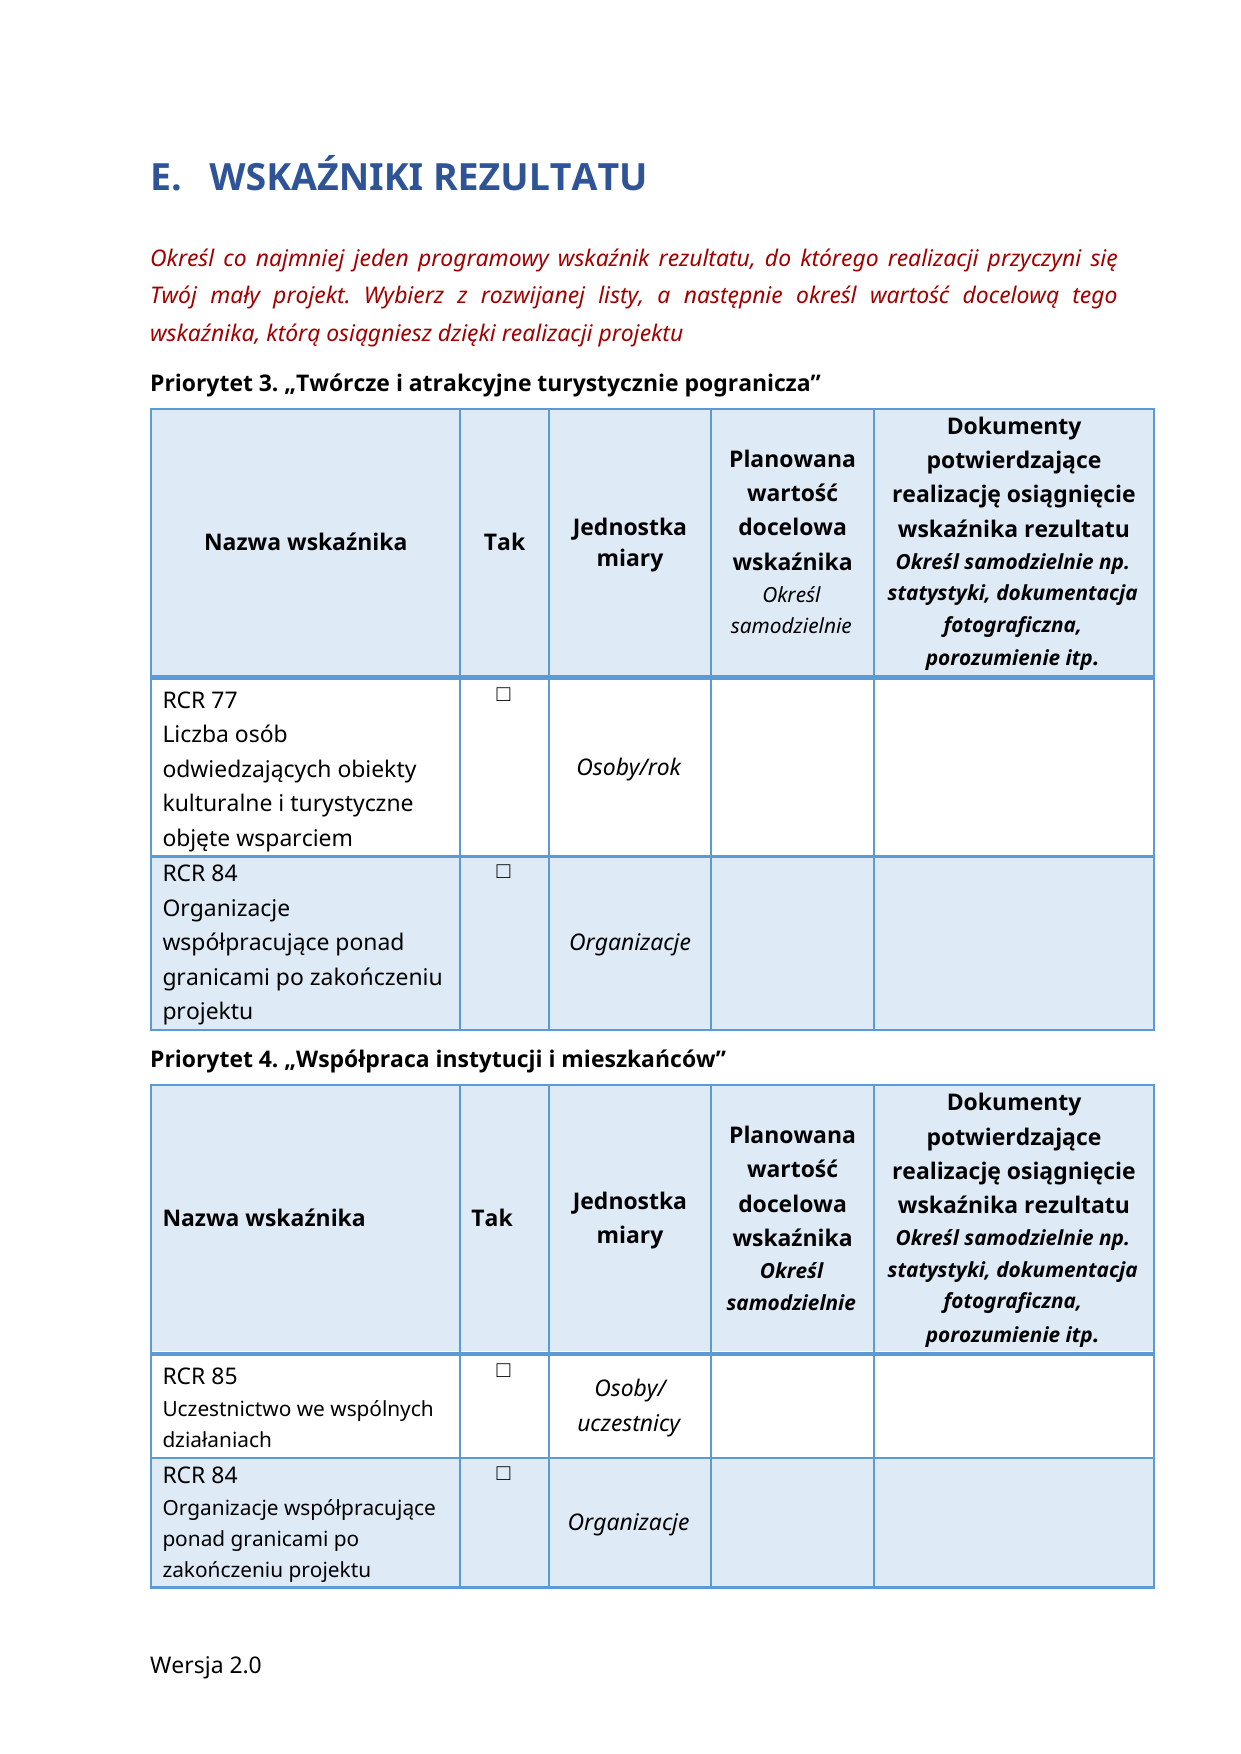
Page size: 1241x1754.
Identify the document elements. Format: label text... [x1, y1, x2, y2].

table_header Nazwa wskaźnika [152, 410, 459, 675]
table_header Nazwa wskaźnika [152, 1086, 459, 1351]
table_cell RCR 85 Uczestnictwo we wspólnych działaniach [152, 1356, 459, 1457]
table_cell □ [461, 680, 548, 855]
table_cell □ [461, 1459, 548, 1586]
table_cell RCR 84 Organizacje współpracujące ponad granicami po zakończeniu projektu [152, 858, 459, 1029]
table_cell [875, 680, 1153, 855]
table_cell [712, 858, 873, 1029]
table_cell [712, 1459, 873, 1586]
table_cell [875, 1459, 1153, 1586]
table_header Jednostka miary [550, 1086, 710, 1351]
table_cell □ [461, 858, 548, 1029]
table_header Planowana wartość docelowa wskaźnika Określ samodzielnie [712, 410, 873, 675]
table_cell [875, 1356, 1153, 1457]
table_header Dokumenty potwierdzające realizację osiągnięcie wskaźnika rezultatu Określ samodzielnie np. statystyki, dokumentacja fotograficzna, porozumienie itp. [875, 1086, 1153, 1351]
table_cell [875, 858, 1153, 1029]
table_header Jednostka miary [550, 410, 710, 675]
text Priorytet 3. „Twórcze i atrakcyjne turystycznie pogranicza” [150, 367, 1122, 398]
text Priorytet 4. „Współpraca instytucji i mieszkańców” [150, 1043, 1122, 1074]
table_cell [712, 1356, 873, 1457]
table_cell RCR 84 Organizacje współpracujące ponad granicami po zakończeniu projektu [152, 1459, 459, 1586]
text Określ co najmniej jeden programowy wskaźnik rezultatu, do którego realizacji przyczyni się Twój mały projekt. Wybierz z rozwijanej listy, a następnie określ wartość docelową tego wskaźnika, którą osiągniesz dzięki realizacji projektu [150, 242, 1122, 348]
table_header Dokumenty potwierdzające realizację osiągnięcie wskaźnika rezultatu Określ samodzielnie np. statystyki, dokumentacja fotograficzna, porozumienie itp. [875, 410, 1153, 675]
table_cell Organizacje [550, 1459, 710, 1586]
table_cell RCR 77 Liczba osób odwiedzających obiekty kulturalne i turystyczne objęte wsparciem [152, 680, 459, 855]
table_cell [712, 680, 873, 855]
subtitle Wskaźniki rezultatu [150, 150, 1122, 201]
table_cell Organizacje [550, 858, 710, 1029]
table_header Tak [461, 410, 548, 675]
table_cell □ [461, 1356, 548, 1457]
table_header Planowana wartość docelowa wskaźnika Określ samodzielnie [712, 1086, 873, 1351]
table_cell Osoby/rok [550, 680, 710, 855]
table_header Tak [461, 1086, 548, 1351]
table_cell Osoby/uczestnicy [550, 1356, 710, 1457]
